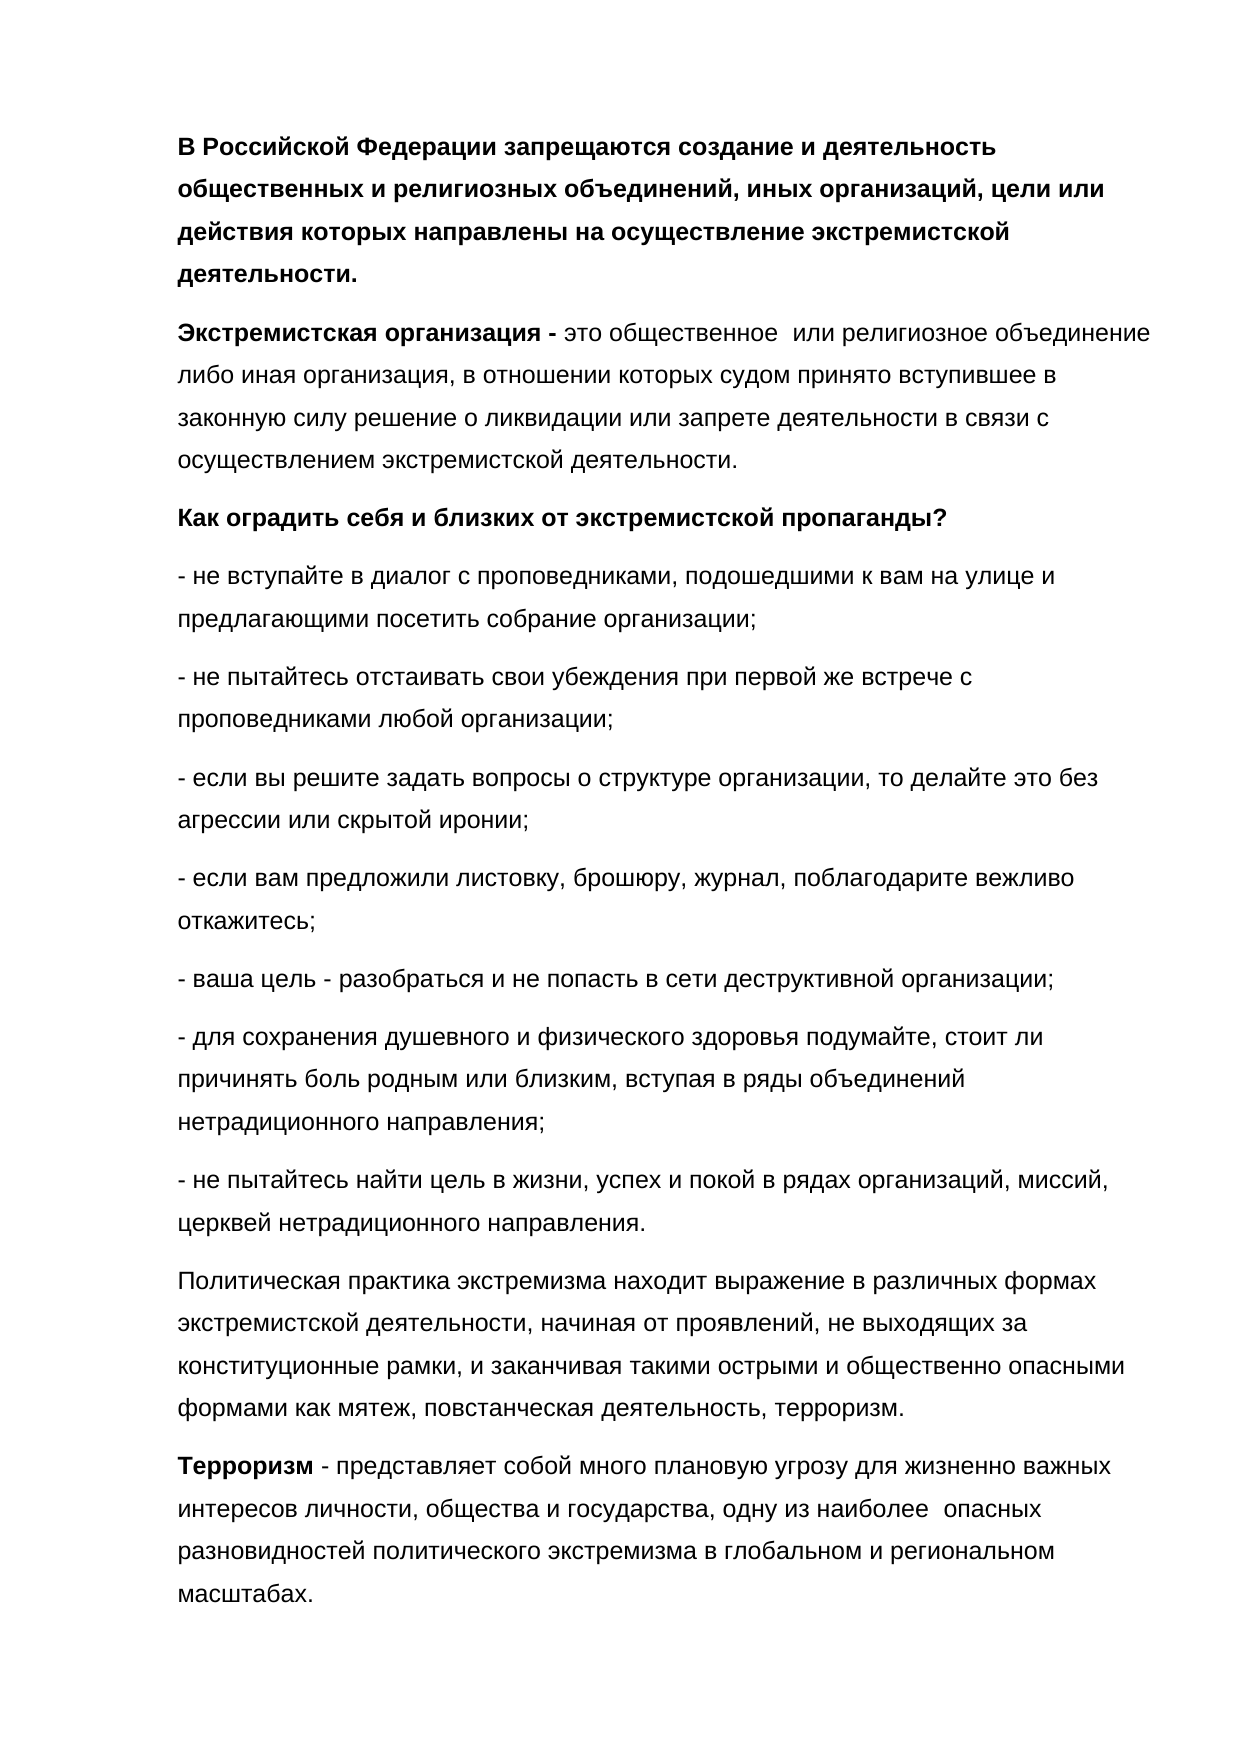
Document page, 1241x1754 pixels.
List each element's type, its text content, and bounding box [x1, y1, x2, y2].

text - не вступайте в диалог с проповедниками, подошедшими к вам на улице и предлагающими посетить собрание организации; [177, 547, 1152, 632]
text - не пытайтесь найти цель в жизни, успех и покой в рядах организаций, миссий, церквей нетрадиционного направления. [177, 1151, 1152, 1236]
text Терроризм - представляет собой много плановую угрозу для жизненно важных интересов личности, общества и государства, одну из наиболее опасных разновидностей политического экстремизма в глобальном и региональном масштабах. [177, 1437, 1152, 1607]
text - не пытайтесь отстаивать свои убеждения при первой же встрече с проповедниками любой организации; [177, 648, 1152, 733]
text - если вы решите задать вопросы о структуре организации, то делайте это без агрессии или скрытой иронии; [177, 749, 1152, 834]
text - ваша цель - разобраться и не попасть в сети деструктивной организации; [177, 950, 1152, 992]
text Политическая практика экстремизма находит выражение в различных формах экстремистской деятельности, начиная от проявлений, не выходящих за конституционные рамки, и заканчивая такими острыми и общественно опасными формами как мятеж, повстанческая деятельность, терроризм. [177, 1252, 1152, 1422]
text - для сохранения душевного и физического здоровья подумайте, стоит ли причинять боль родным или близким, вступая в ряды объединений нетрадиционного направления; [177, 1008, 1152, 1136]
text - если вам предложили листовку, брошюру, журнал, поблагодарите вежливо откажитесь; [177, 849, 1152, 934]
text В Российской Федерации запрещаются создание и деятельность общественных и религиозных объединений, иных организаций, цели или действия которых направлены на осуществление экстремистской деятельности. [177, 118, 1152, 288]
text Экстремистская организация - это общественное или религиозное объединение либо иная организация, в отношении которых судом принято вступившее в законную силу решение о ликвидации или запрете деятельности в связи с осуществлением экстремистской деятельности. [177, 304, 1152, 474]
text Как оградить себя и близких от экстремистской пропаганды? [177, 489, 1152, 532]
